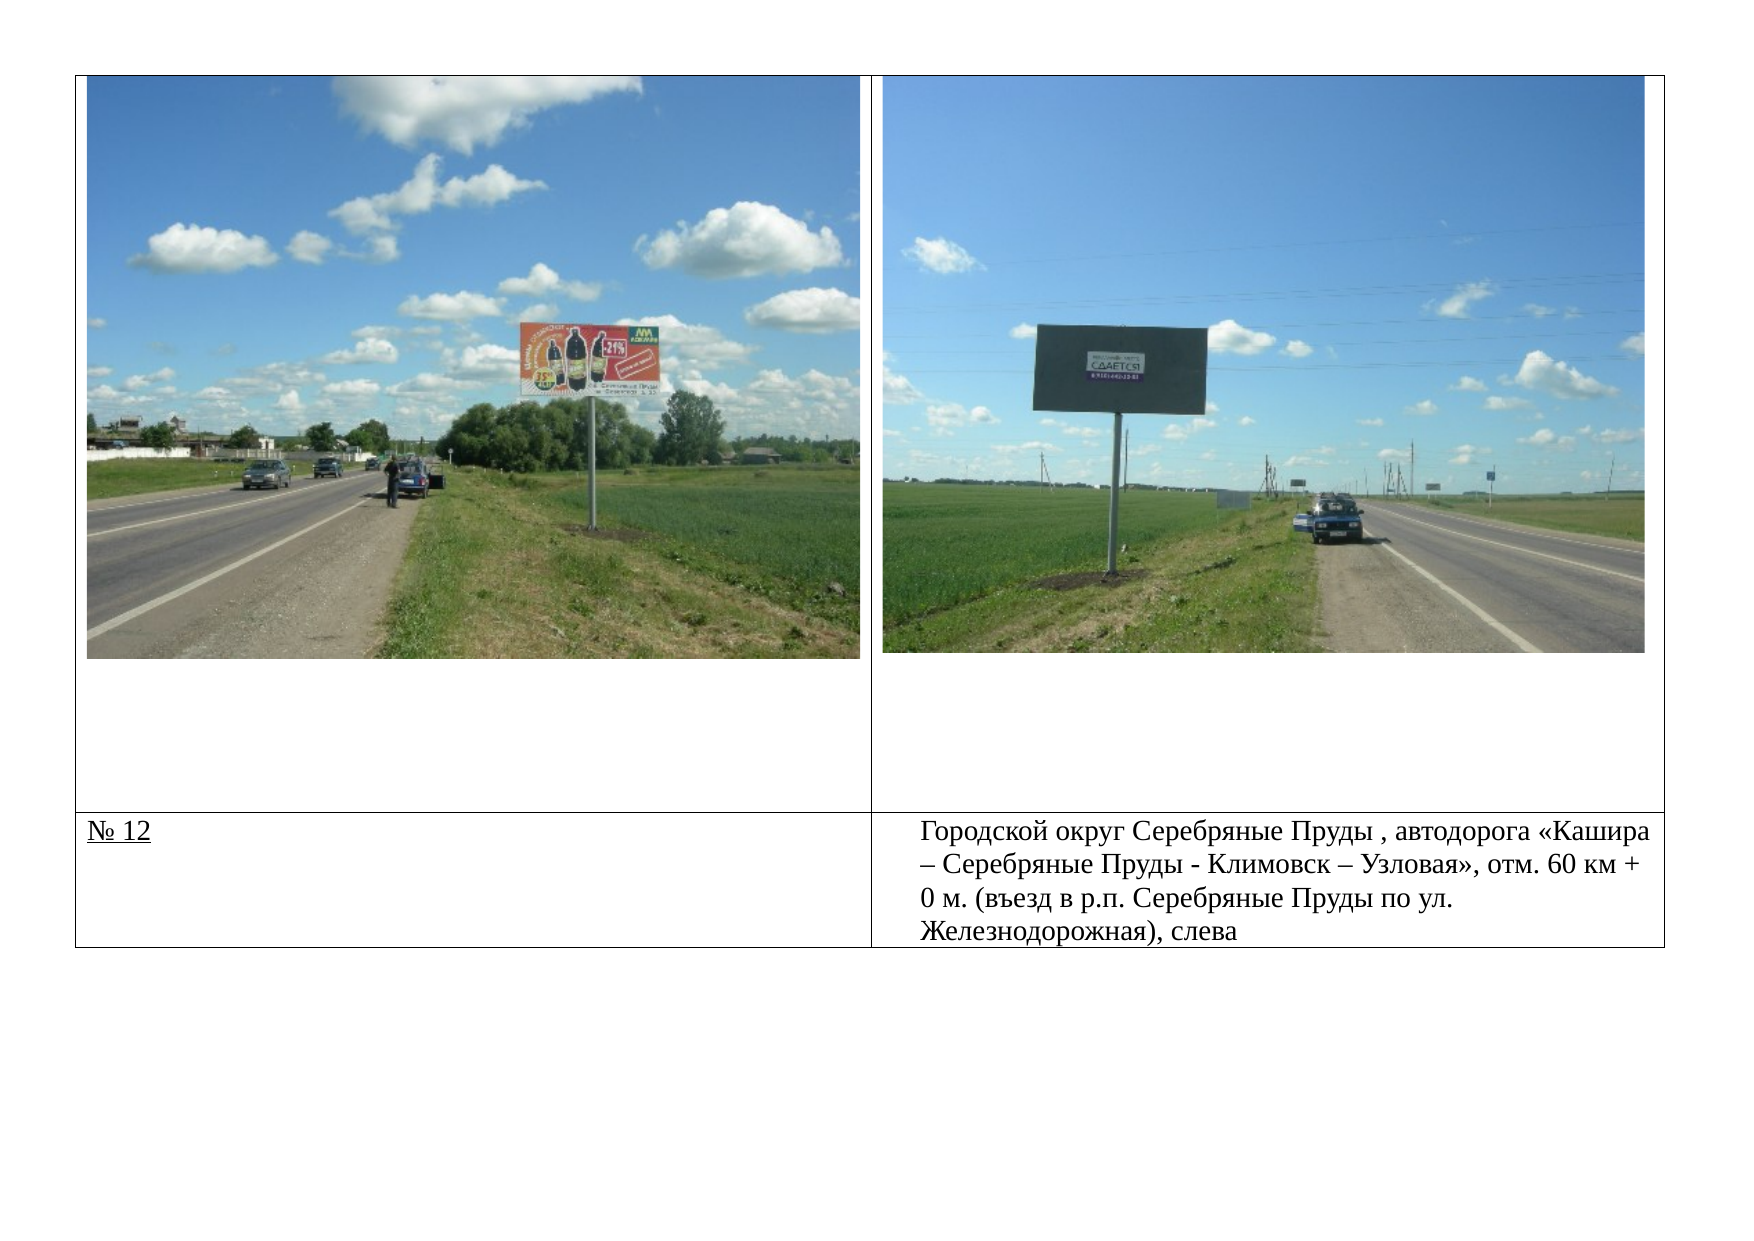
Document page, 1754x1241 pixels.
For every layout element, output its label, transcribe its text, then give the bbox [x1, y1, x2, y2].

picture [86, 76, 861, 659]
table_cell Городской округ Серебряные Пруды , автодорога «Кашира – Серебряные Пруды - Климовск – Узловая», отм. + . (въезд в р.п. Серебряные Пруды по ул. Железнодорожная), слева [872, 813, 1664, 947]
table_header [872, 76, 1664, 812]
table_header [76, 76, 871, 812]
picture [882, 76, 1645, 653]
table_cell № 12 [76, 813, 871, 947]
